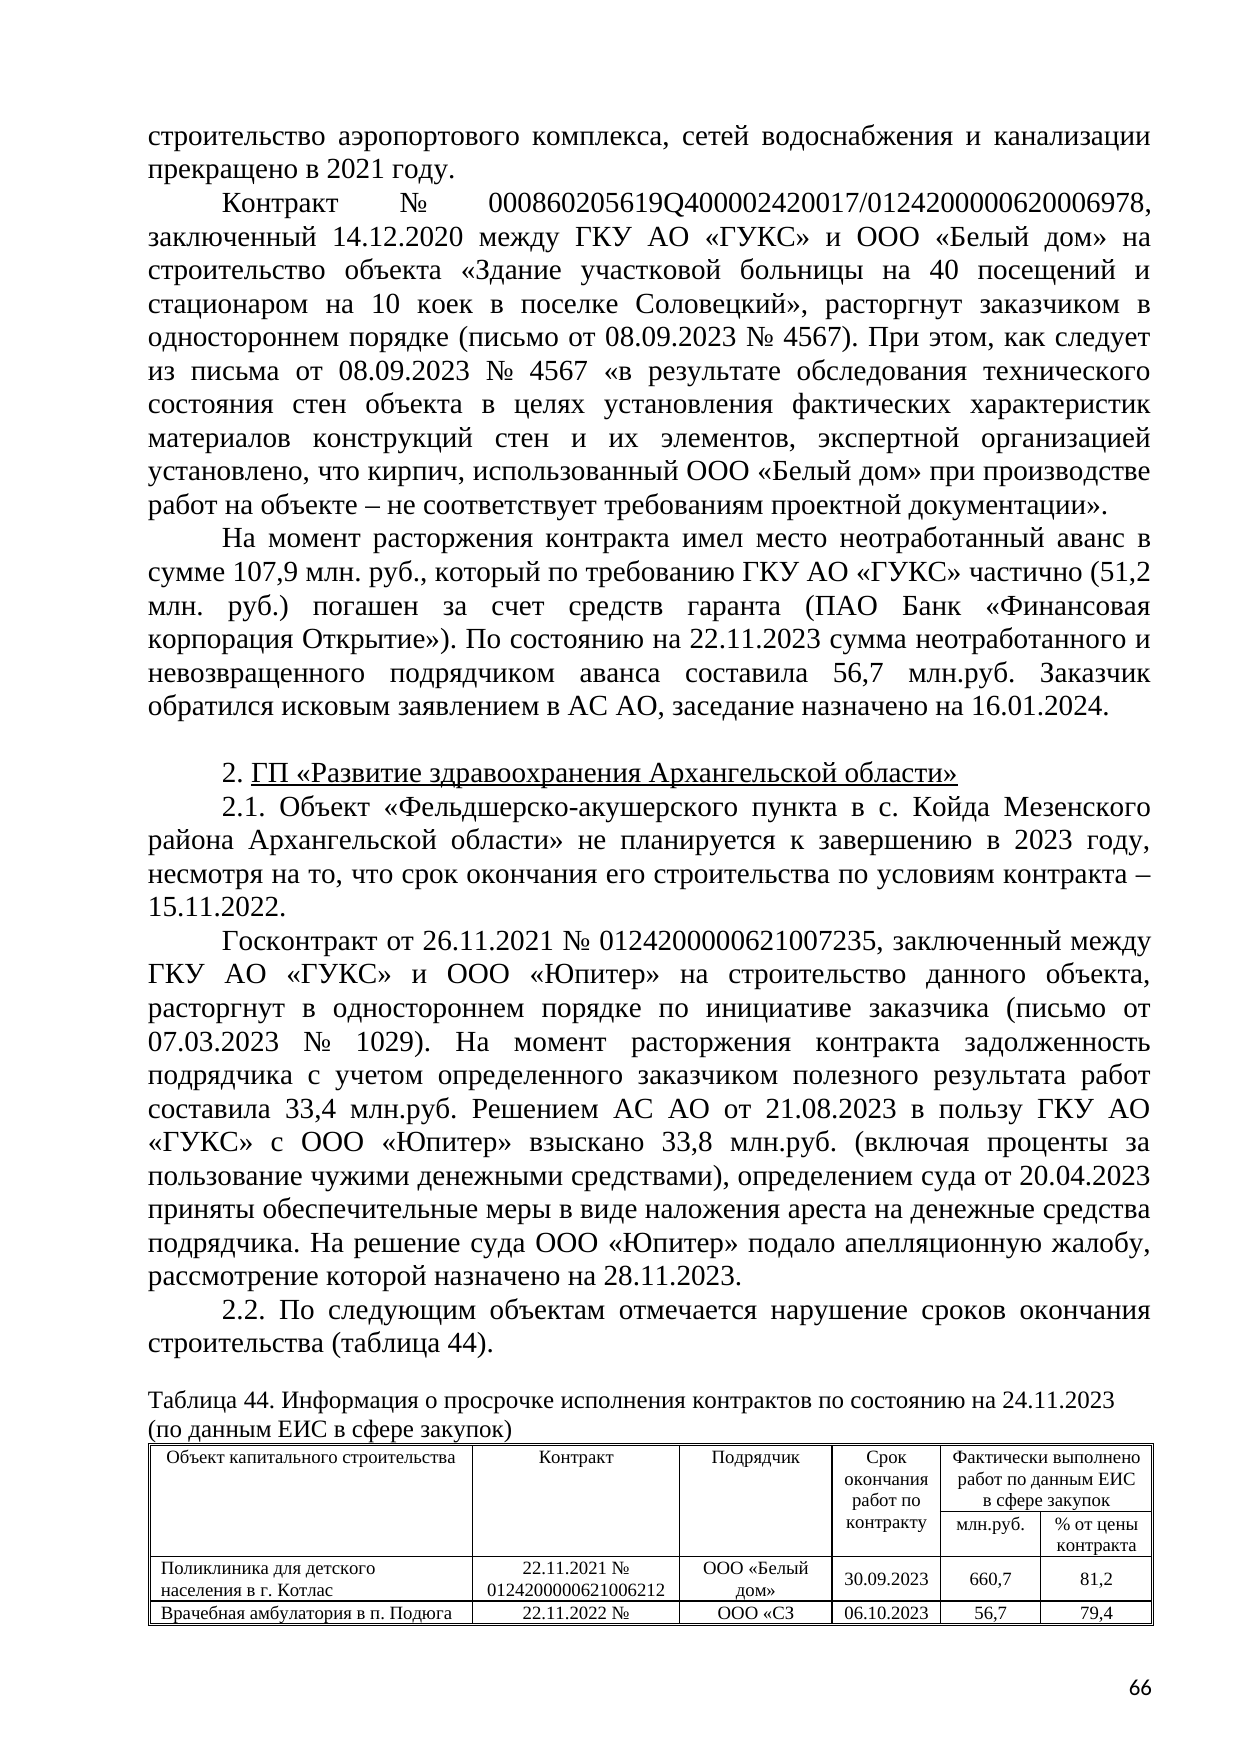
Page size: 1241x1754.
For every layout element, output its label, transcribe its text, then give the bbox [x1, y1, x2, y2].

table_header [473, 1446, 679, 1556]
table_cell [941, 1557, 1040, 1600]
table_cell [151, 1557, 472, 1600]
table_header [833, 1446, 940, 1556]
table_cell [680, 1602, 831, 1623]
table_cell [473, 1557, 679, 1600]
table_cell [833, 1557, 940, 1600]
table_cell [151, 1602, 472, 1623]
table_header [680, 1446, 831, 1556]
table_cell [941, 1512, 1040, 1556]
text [148, 118, 1152, 185]
text На момент расторжения контракта имел место неотработанный аванс в сумме 107,9 млн. руб., который по требованию ГКУ АО «ГУКС» частично (51,2 млн. руб.) погашен за счет средств гаранта (ПАО Банк «Финансовая корпорация Открытие»). По состоянию на 22.11.2023 сумма неотработанного и невозвращенного подрядчиком аванса составила 56,7 млн.руб. Заказчик обратился исковым заявлением в АС АО, заседание назначено на 16.01.2024. [148, 521, 1152, 722]
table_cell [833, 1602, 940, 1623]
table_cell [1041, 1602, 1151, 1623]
text 2.2. По следующим объектам отмечается нарушение сроков окончания строительства (таблица 44). [148, 1292, 1152, 1359]
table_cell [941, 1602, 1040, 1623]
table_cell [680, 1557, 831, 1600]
text 2. ГП «Развитие здравоохранения Архангельской области» [148, 755, 1152, 789]
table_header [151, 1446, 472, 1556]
text 2.1. Объект «Фельдшерско-акушерского пункта в с. Койда Мезенского района Архангельской области» не планируется к завершению в 2023 году, несмотря на то, что срок окончания его строительства по условиям контракта – 15.11.2022. [148, 789, 1152, 923]
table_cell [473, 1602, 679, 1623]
text Таблица 44. Информация о просрочке исполнения контрактов по состоянию на 24.11.2023 (по данным ЕИС в сфере закупок) [148, 1386, 1152, 1443]
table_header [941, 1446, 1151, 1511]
text Госконтракт от 26.11.2021 № 0124200000621007235, заключенный между ГКУ АО «ГУКС» и ООО «Юпитер» на строительство данного объекта, расторгнут в одностороннем порядке по инициативе заказчика (письмо от 07.03.2023 № 1029). На момент расторжения контракта задолженность подрядчика с учетом определенного заказчиком полезного результата работ составила 33,4 млн.руб. Решением АС АО от 21.08.2023 в пользу ГКУ АО «ГУКС» с ООО «Юпитер» взыскано 33,8 млн.руб. (включая проценты за пользование чужими денежными средствами), определением суда от 20.04.2023 приняты обеспечительные меры в виде наложения ареста на денежные средства подрядчика. На решение суда ООО «Юпитер» подало апелляционную жалобу, рассмотрение которой назначено на 28.11.2023. [148, 923, 1152, 1292]
text Контракт № 000860205619Q400002420017/0124200000620006978, заключенный 14.12.2020 между ГКУ АО «ГУКС» и ООО «Белый дом» на строительство объекта «Здание участковой больницы на 40 посещений и стационаром на 10 коек в поселке Соловецкий», расторгнут заказчиком в одностороннем порядке (письмо от 08.09.2023 № 4567). При этом, как следует из письма от 08.09.2023 № 4567 «в результате обследования технического состояния стен объекта в целях установления фактических характеристик материалов конструкций стен и их элементов, экспертной организацией установлено, что кирпич, использованный ООО «Белый дом» при производстве работ на объекте – не соответствует требованиям проектной документации». [148, 185, 1152, 521]
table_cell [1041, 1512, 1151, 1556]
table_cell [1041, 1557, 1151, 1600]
